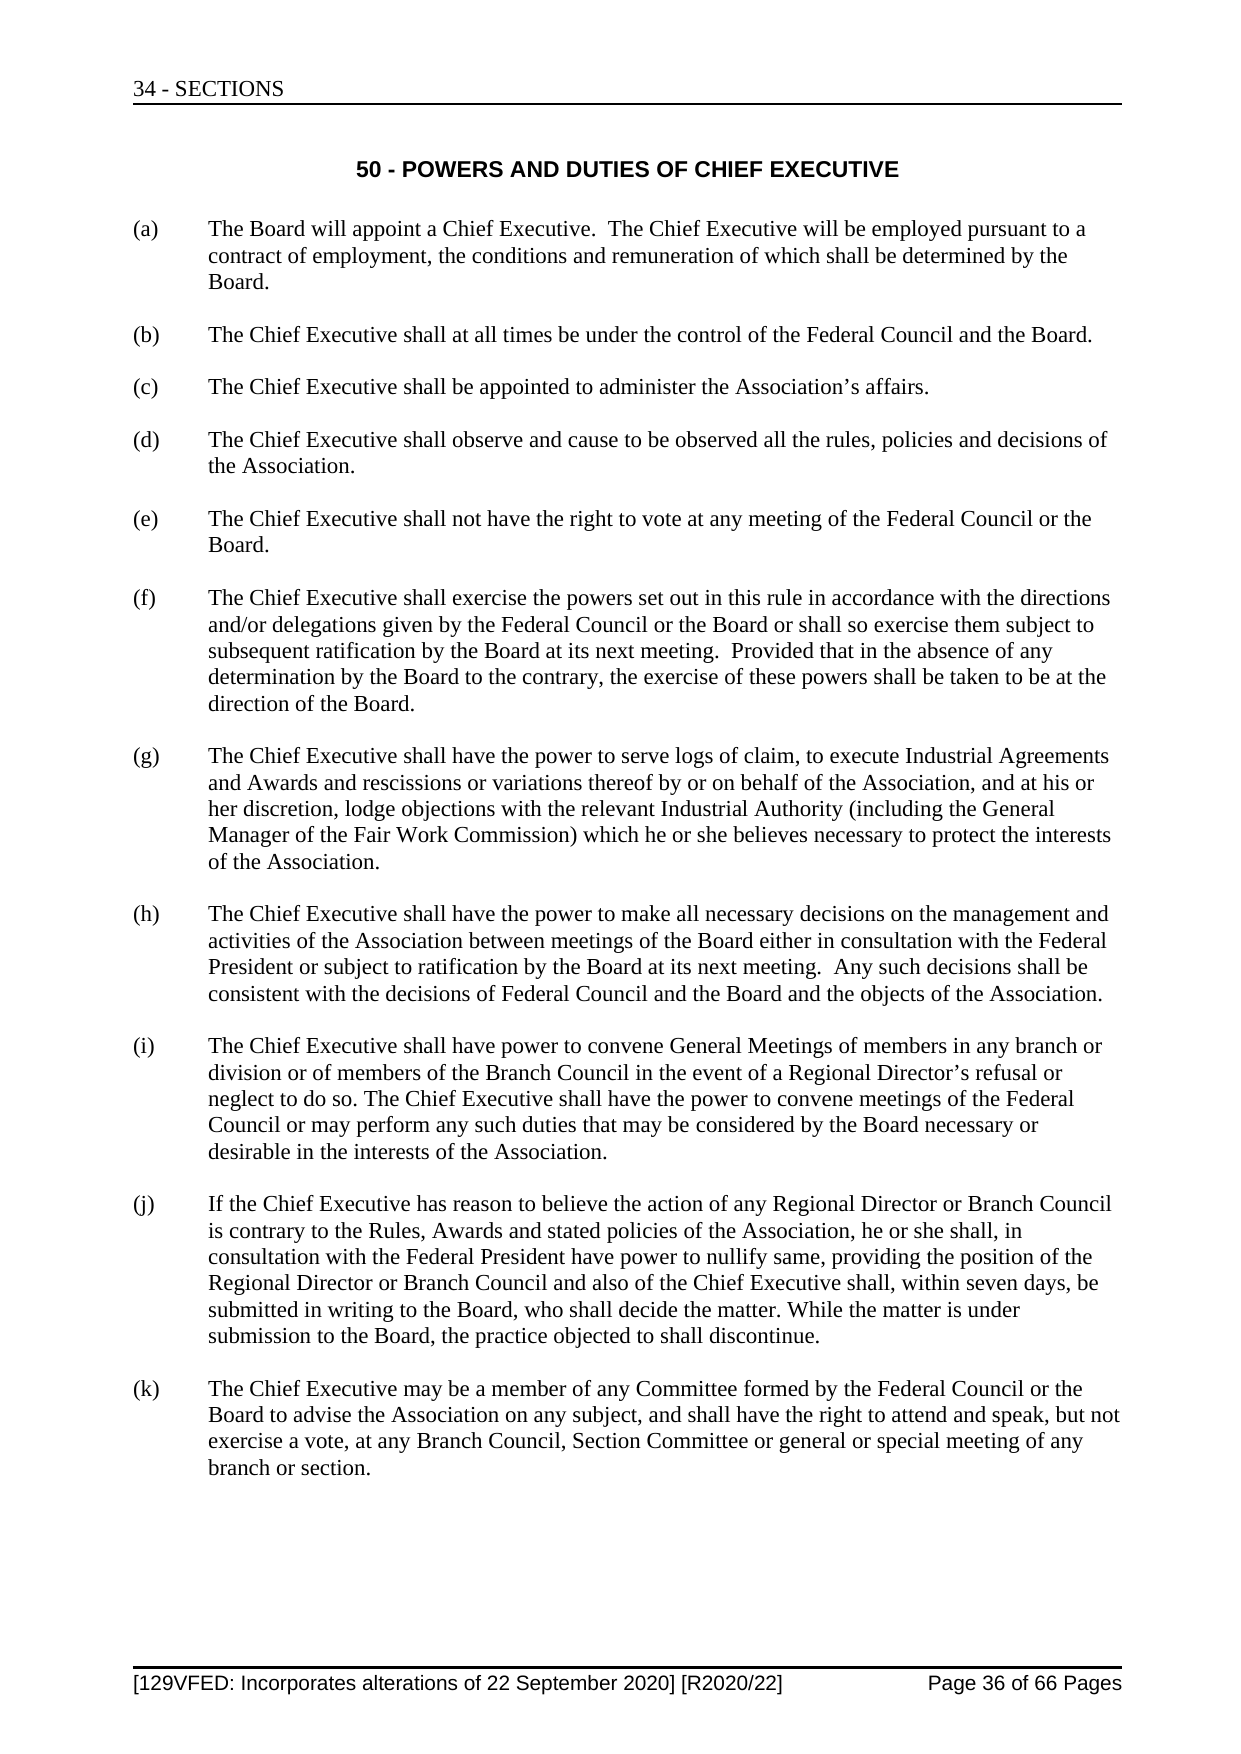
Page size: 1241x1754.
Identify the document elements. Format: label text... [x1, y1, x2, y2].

text (i) The Chief Executive shall have power to convene General Meetings of members in any branch or division or of members of the Branch Council in the event of a Regional Director’s refusal or neglect to do so. The Chief Executive shall have the power to convene meetings of the Federal Council or may perform any such duties that may be considered by the Board necessary or desirable in the interests of the Association. [133, 1032, 1122, 1164]
text (j) If the Chief Executive has reason to believe the action of any Regional Director or Branch Council is contrary to the Rules, Awards and stated policies of the Association, he or she shall, in consultation with the Federal President have power to nullify same, providing the position of the Regional Director or Branch Council and also of the Chief Executive shall, within seven days, be submitted in writing to the Board, who shall decide the matter. While the matter is under submission to the Board, the practice objected to shall discontinue. [133, 1190, 1122, 1348]
text (e) The Chief Executive shall not have the right to vote at any meeting of the Federal Council or the Board. [133, 505, 1122, 558]
text (k) The Chief Executive may be a member of any Committee formed by the Federal Council or the Board to advise the Association on any subject, and shall have the right to attend and speak, but not exercise a vote, at any Branch Council, Section Committee or general or special meeting of any branch or section. [133, 1375, 1122, 1480]
text (f) The Chief Executive shall exercise the powers set out in this rule in accordance with the directions and/or delegations given by the Federal Council or the Board or shall so exercise them subject to subsequent ratification by the Board at its next meeting. Provided that in the absence of any determination by the Board to the contrary, the exercise of these powers shall be taken to be at the direction of the Board. [133, 584, 1122, 716]
text (a) The Board will appoint a Chief Executive. The Chief Executive will be employed pursuant to a contract of employment, the conditions and remuneration of which shall be determined by the Board. [133, 215, 1122, 294]
text (h) The Chief Executive shall have the power to make all necessary decisions on the management and activities of the Association between meetings of the Board either in consultation with the Federal President or subject to ratification by the Board at its next meeting. Any such decisions shall be consistent with the decisions of Federal Council and the Board and the objects of the Association. [133, 901, 1122, 1006]
text (c) The Chief Executive shall be appointed to administer the Association’s affairs. [133, 373, 1122, 400]
text (d) The Chief Executive shall observe and cause to be observed all the rules, policies and decisions of the Association. [133, 426, 1122, 479]
subtitle 50 - POWERS AND DUTIES OF CHIEF EXECUTIVE [133, 156, 1122, 183]
text (b) The Chief Executive shall at all times be under the control of the Federal Council and the Board. [133, 321, 1122, 347]
text (g) The Chief Executive shall have the power to serve logs of claim, to execute Industrial Agreements and Awards and rescissions or variations thereof by or on behalf of the Association, and at his or her discretion, lodge objections with the relevant Industrial Authority (including the General Manager of the Fair Work Commission) which he or she believes necessary to protect the interests of the Association. [133, 742, 1122, 874]
